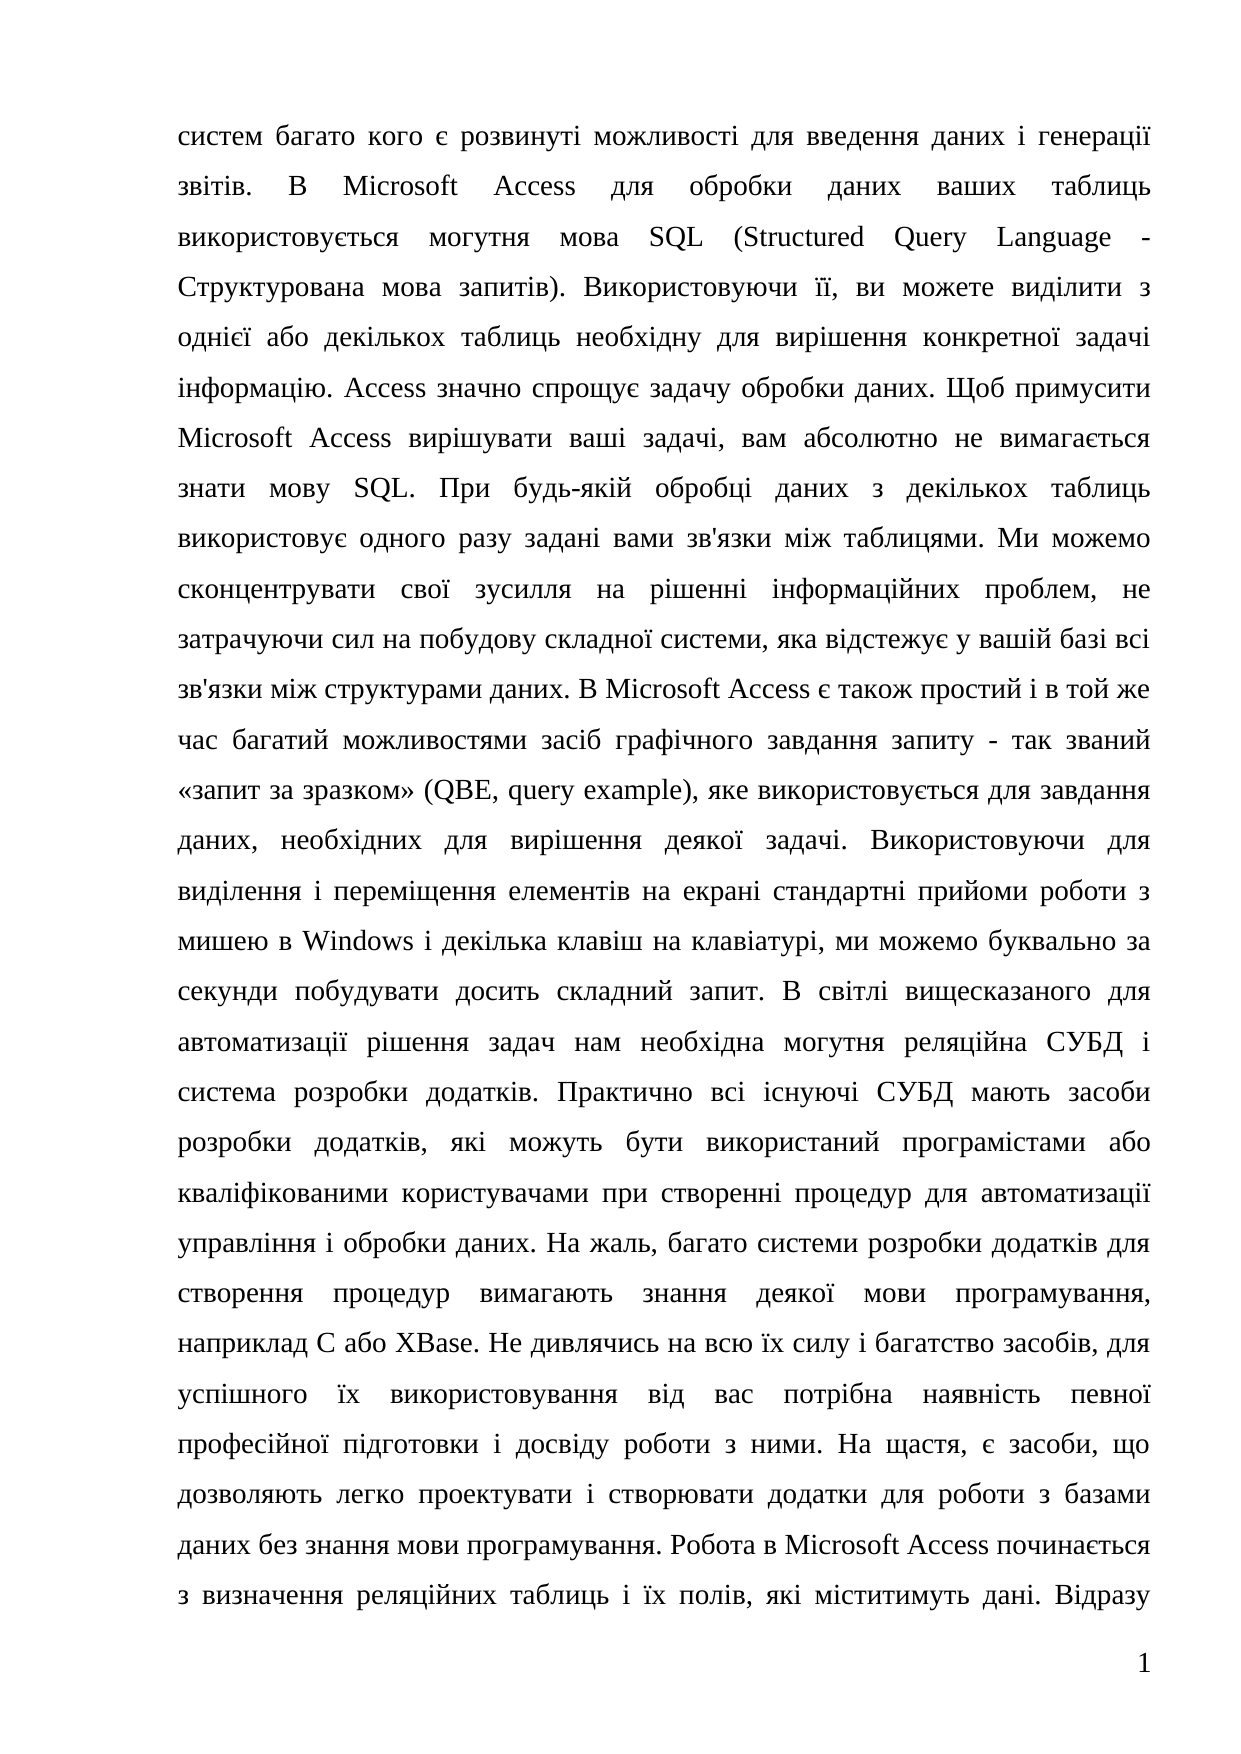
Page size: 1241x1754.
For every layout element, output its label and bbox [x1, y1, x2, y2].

text [177, 118, 1152, 1611]
